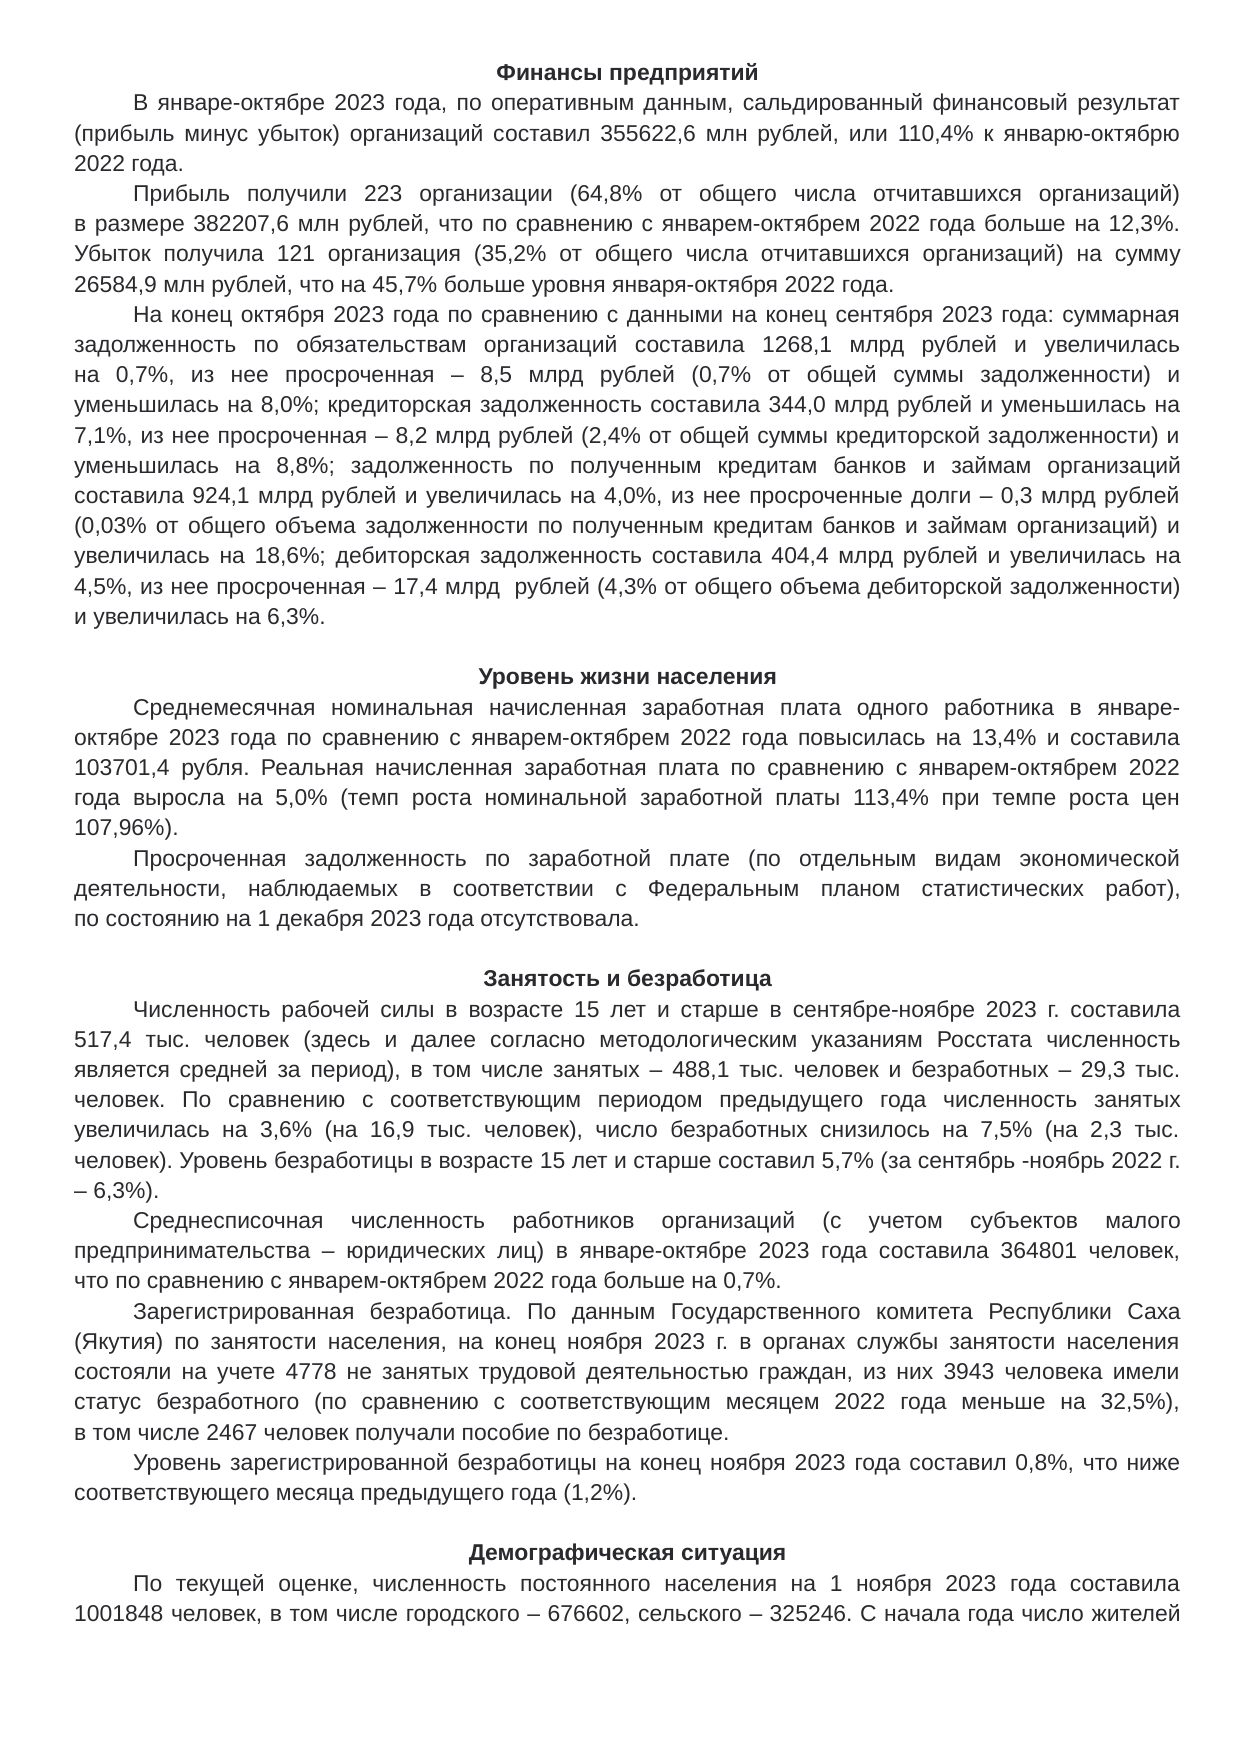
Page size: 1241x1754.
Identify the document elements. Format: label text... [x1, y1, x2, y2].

text Уровень жизни населения [74, 663, 1181, 689]
text На конец октября 2023 года по сравнению с данными на конец сентября 2023 года: суммарная задолженность по обязательствам организаций составила 1268,1 млрд рублей и увеличилась на 0,7%, из нее просроченная – 8,5 млрд рублей (0,7% от общей суммы задолженности) и уменьшилась на 8,0%; кредиторская задолженность составила 344,0 млрд рублей и уменьшилась на 7,1%, из нее просроченная – 8,2 млрд рублей (2,4% от общей суммы кредиторской задолженности) и уменьшилась на 8,8%; задолженность по полученным кредитам банков и займам организаций составила 924,1 млрд рублей и увеличилась на 4,0%, из нее просроченные долги – 0,3 млрд рублей (0,03% от общего объема задолженности по полученным кредитам банков и займам организаций) и увеличилась на 18,6%; дебиторская задолженность составила 404,4 млрд рублей и увеличилась на 4,5%, из нее просроченная – 17,4 млрд рублей (4,3% от общего объема дебиторской задолженности) и увеличилась на 6,3%. [74, 301, 1181, 629]
text Зарегистрированная безработица. По данным Государственного комитета Республики Саха (Якутия) по занятости населения, на конец ноября 2023 г. в органах службы занятости населения состояли на учете 4778 не занятых трудовой деятельностью граждан, из них 3943 человека имели статус безработного (по сравнению с соответствующим месяцем 2022 года меньше на 32,5%), в том числе 2467 человек получали пособие по безработице. [74, 1298, 1181, 1445]
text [74, 1569, 1181, 1626]
text Просроченная задолженность по заработной плате (по отдельным видам экономической деятельности, наблюдаемых в соответствии с Федеральным планом статистических работ), по состоянию на 1 декабря 2023 года отсутствовала. [74, 844, 1181, 931]
text Демографическая ситуация [74, 1539, 1181, 1566]
text Среднемесячная номинальная начисленная заработная плата одного работника в январе-октябре 2023 года по сравнению с январем-октябрем 2022 года повысилась на 13,4% и составила 103701,4 рубля. Реальная начисленная заработная плата по сравнению с январем-октябрем 2022 года выросла на 5,0% (темп роста номинальной заработной платы 113,4% при темпе роста цен 107,96%). [74, 693, 1181, 841]
text Численность рабочей силы в возрасте 15 лет и старше в сентябре-ноябре 2023 г. составила 517,4 тыс. человек (здесь и далее согласно методологическим указаниям Росстата численность является средней за период), в том числе занятых – 488,1 тыс. человек и безработных – 29,3 тыс. человек. По сравнению с соответствующим периодом предыдущего года численность занятых увеличилась на 3,6% (на 16,9 тыс. человек), число безработных снизилось на 7,5% (на 2,3 тыс. человек). Уровень безработицы в возрасте 15 лет и старше составил 5,7% (за сентябрь -ноябрь 2022 г. – 6,3%). [74, 996, 1181, 1203]
text Занятость и безработица [74, 965, 1181, 992]
text Прибыль получили 223 организации (64,8% от общего числа отчитавшихся организаций) в размере 382207,6 млн рублей, что по сравнению с январем-октябрем 2022 года больше на 12,3%. Убыток получила 121 организация (35,2% от общего числа отчитавшихся организаций) на сумму 26584,9 млн рублей, что на 45,7% больше уровня января-октября 2022 года. [74, 180, 1181, 297]
text Среднесписочная численность работников организаций (с учетом субъектов малого предпринимательства – юридических лиц) в январе-октябре 2023 года составила 364801 человек, что по сравнению с январем-октябрем 2022 года больше на 0,7%. [74, 1207, 1181, 1294]
text В январе-октябре 2023 года, по оперативным данным, сальдированный финансовый результат (прибыль минус убыток) организаций составил 355622,6 млн рублей, или 110,4% к январю-октябрю 2022 года. [74, 89, 1181, 176]
text Уровень зарегистрированной безработицы на конец ноября 2023 года составил 0,8%, что ниже соответствующего месяца предыдущего года (1,2%). [74, 1449, 1181, 1505]
text Финансы предприятий [74, 59, 1181, 85]
